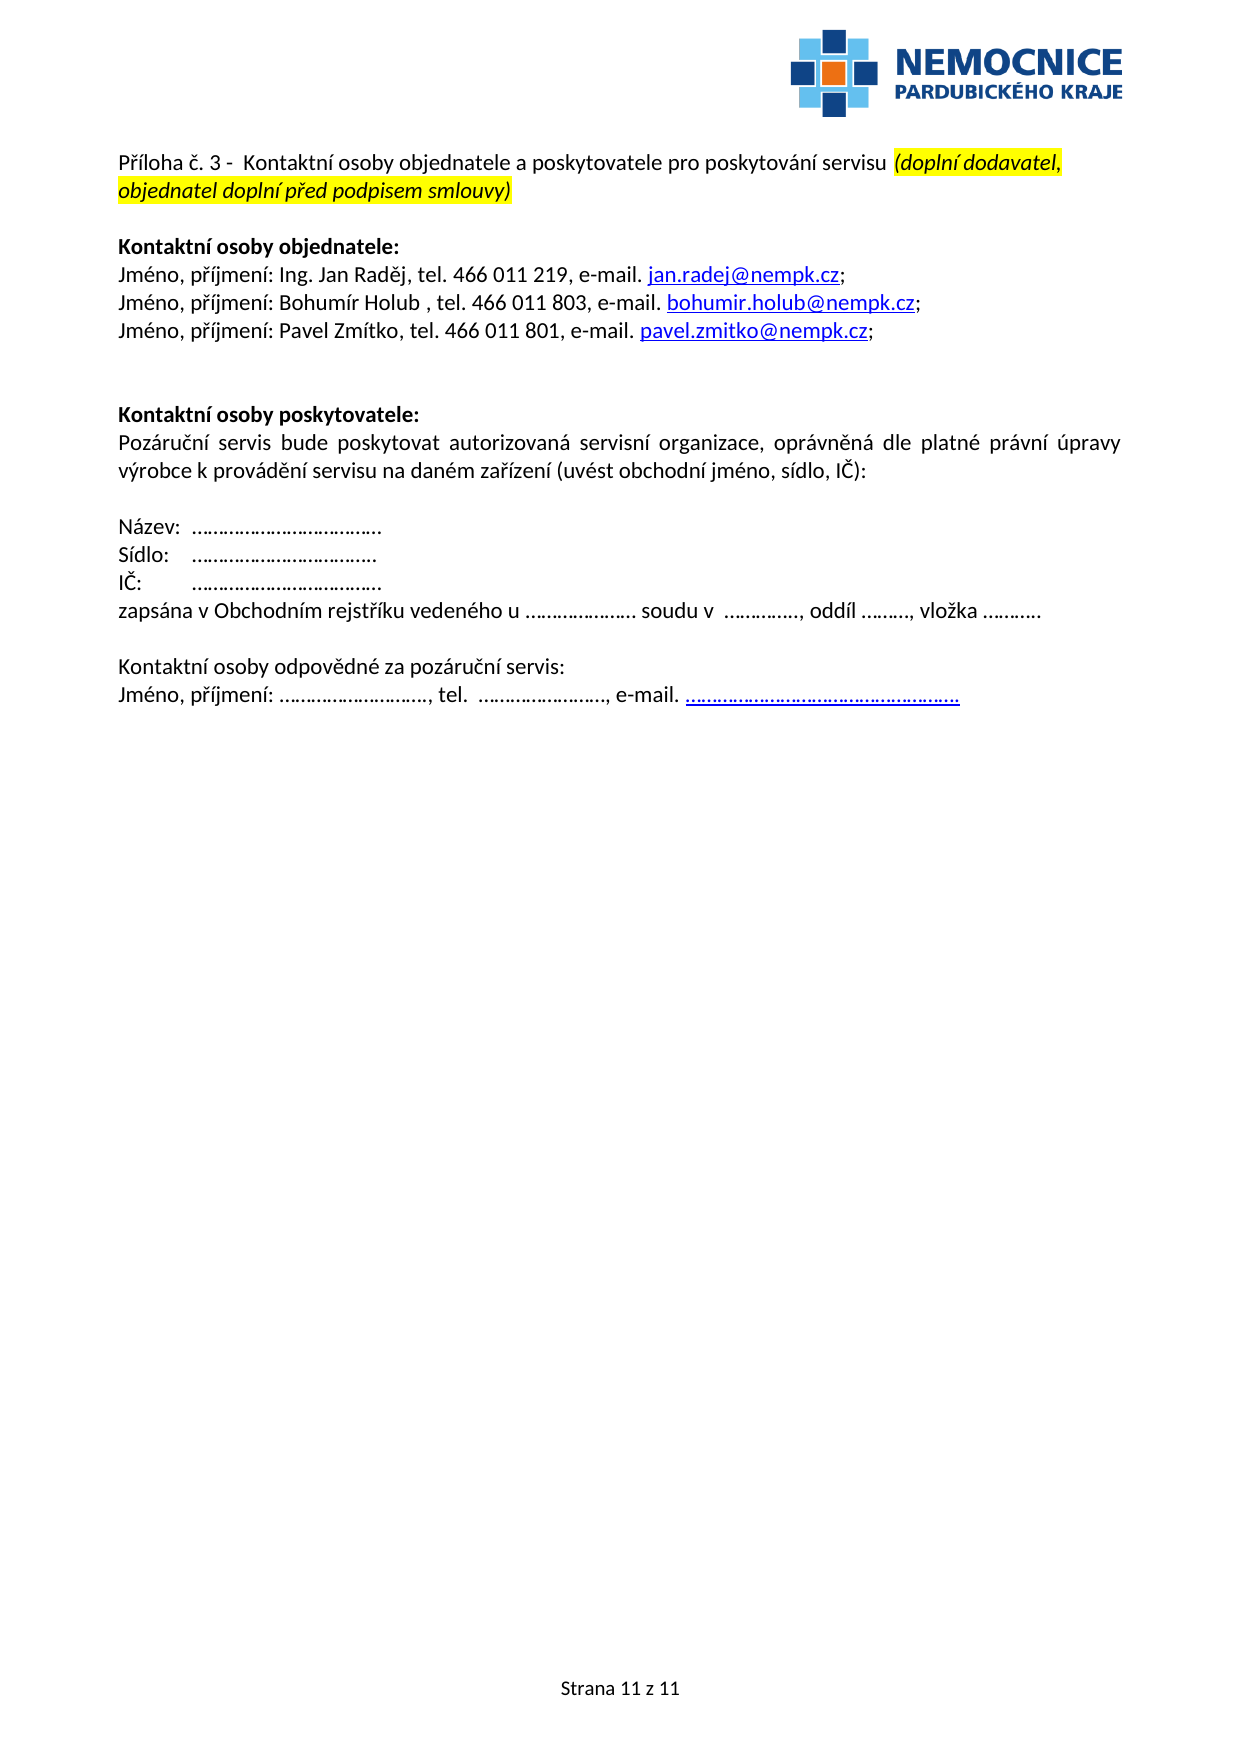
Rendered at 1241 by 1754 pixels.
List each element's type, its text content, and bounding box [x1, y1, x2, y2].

text IČ: ……………………………… [118, 568, 1122, 596]
text Kontaktní osoby objednatele: [118, 232, 1122, 260]
picture [789, 28, 1123, 118]
text Pozáruční servis bude poskytovat autorizovaná servisní organizace, oprávněná dle platné právní úpravy výrobce k provádění servisu na daném zařízení (uvést obchodní jméno, sídlo, IČ): [118, 428, 1122, 484]
text Jméno, příjmení: Bohumír Holub , tel. 466 011 803, e-mail. bohumir.holub@nempk.cz; [118, 288, 1122, 316]
text Příloha č. 3 - Kontaktní osoby objednatele a poskytovatele pro poskytování servisu (doplní dodavatel, objednatel doplní před podpisem smlouvy) [118, 148, 1122, 204]
text Kontaktní osoby poskytovatele: [118, 400, 1122, 428]
text Jméno, příjmení: Ing. Jan Raděj, tel. 466 011 219, e-mail. jan.radej@nempk.cz; [118, 260, 1122, 288]
text Jméno, příjmení: ………………………., tel. ……………………, e-mail. ……………………………………………. [118, 680, 1122, 708]
text Název: ……………………………… [118, 512, 1122, 540]
text Kontaktní osoby odpovědné za pozáruční servis: [118, 652, 1122, 680]
text Jméno, příjmení: Pavel Zmítko, tel. 466 011 801, e-mail. pavel.zmitko@nempk.cz; [118, 316, 1122, 344]
text zapsána v Obchodním rejstříku vedeného u ………………… soudu v ………….., oddíl ………, vložka ……….. [118, 596, 1122, 624]
text Sídlo: …………………………….. [118, 540, 1122, 568]
